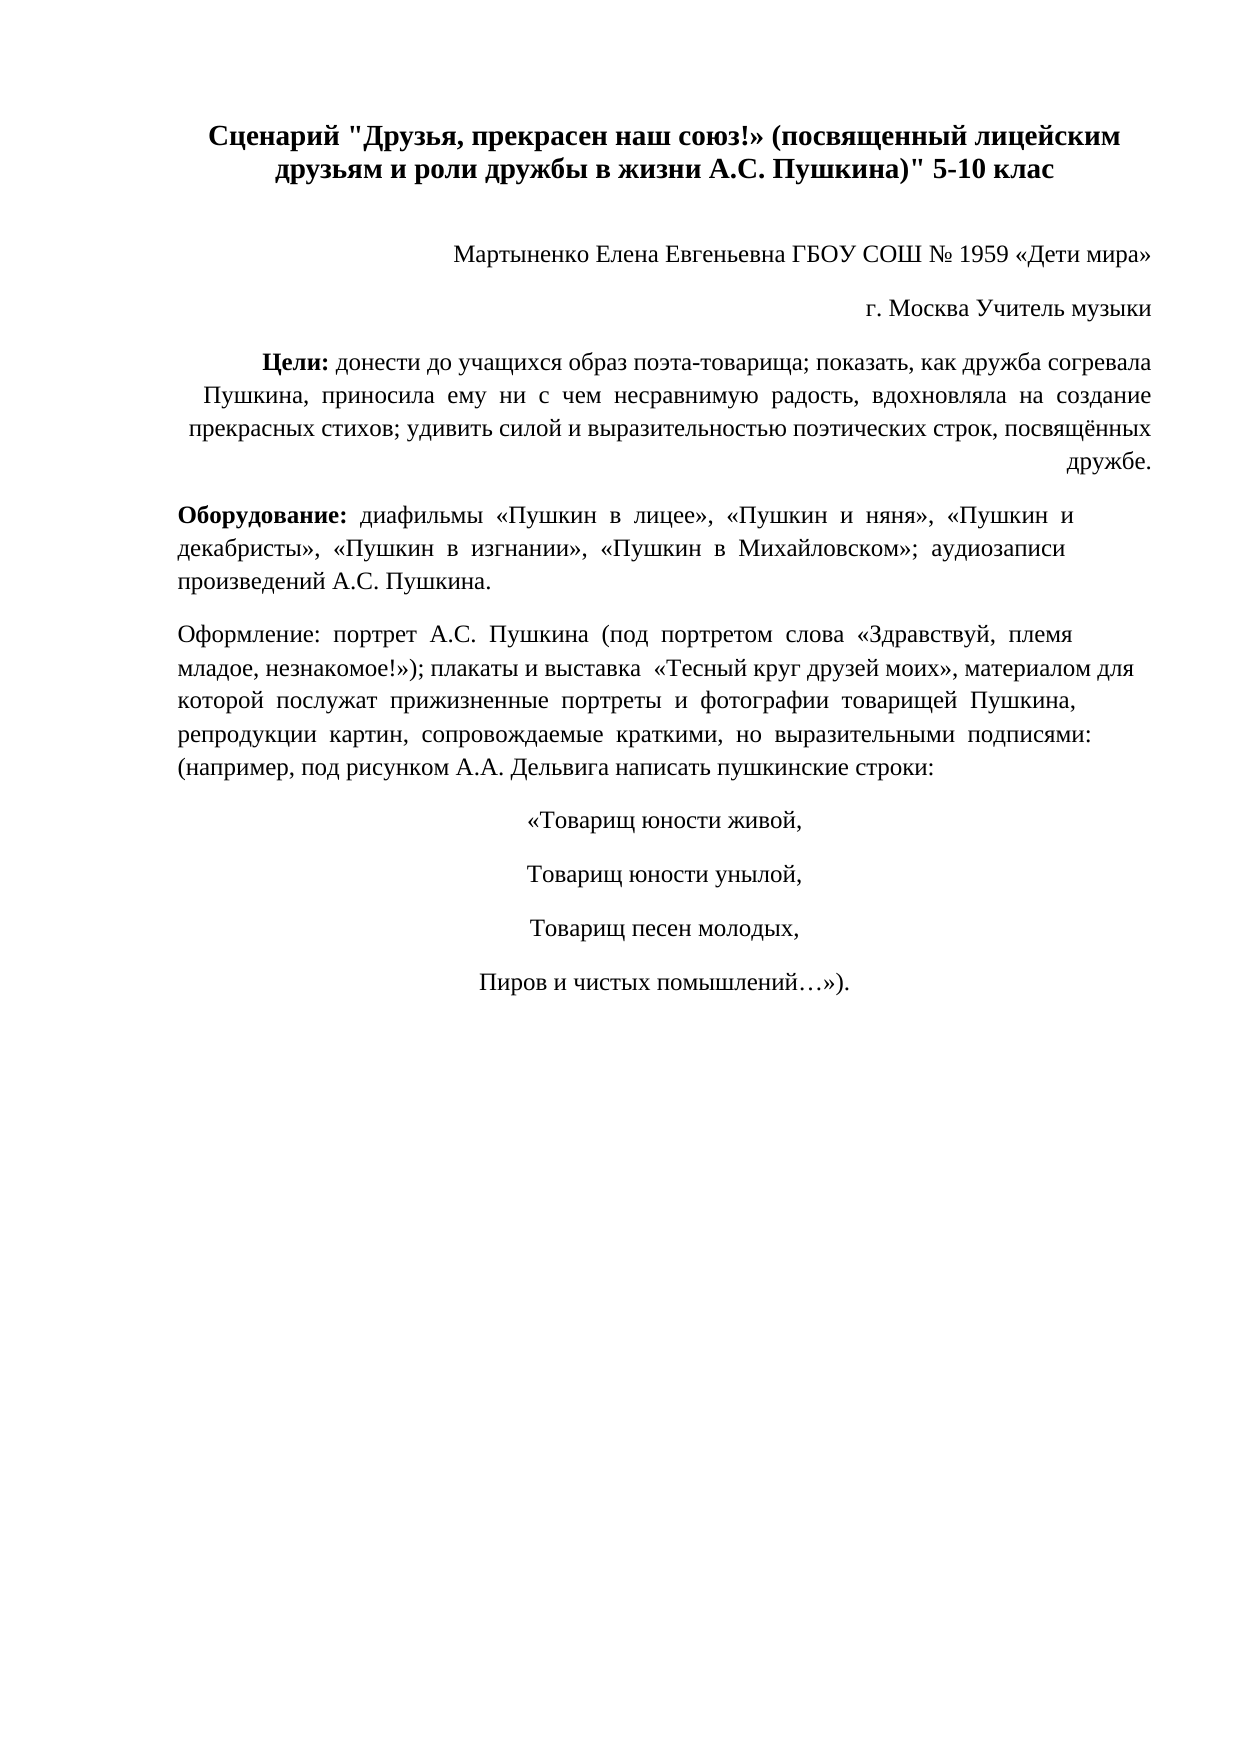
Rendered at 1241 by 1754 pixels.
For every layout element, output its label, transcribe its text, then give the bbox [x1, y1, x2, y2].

text Товарищ юности унылой, [177, 859, 1152, 888]
text «Товарищ юности живой, [177, 806, 1152, 834]
text г. Москва Учитель музыки [177, 293, 1152, 322]
text Сценарий "Друзья, прекрасен наш союз!» (посвященный лицейским друзьям и роли дружбы в жизни А.С. Пушкина)" 5-10 клас [177, 118, 1152, 185]
text Оформление: портрет А.С. Пушкина (под портретом слова «Здравствуй, племя младое, незнакомое!»); плакаты и выставка «Тесный круг друзей моих», материалом для которой послужат прижизненные портреты и фотографии товарищей Пушкина, репродукции картин, сопровождаемые краткими, но выразительными подписями: (например, под рисунком А.А. Дельвига написать пушкинские строки: [177, 619, 1152, 780]
text Мартыненко Елена Евгеньевна ГБОУ СОШ № 1959 «Дети мира» [177, 239, 1152, 268]
text Товарищ песен молодых, [177, 913, 1152, 942]
text Пиров и чистых помышлений…»). [177, 967, 1152, 996]
text Оборудование: диафильмы «Пушкин в лицее», «Пушкин и няня», «Пушкин и декабристы», «Пушкин в изгнании», «Пушкин в Михайловском»; аудиозаписи произведений А.С. Пушкина. [177, 500, 1152, 594]
text Цели: донести до учащихся образ поэта-товарища; показать, как дружба согревала Пушкина, приносила ему ни с чем несравнимую радость, вдохновляла на создание прекрасных стихов; удивить силой и выразительностью поэтических строк, посвящённых дружбе. [177, 347, 1152, 474]
